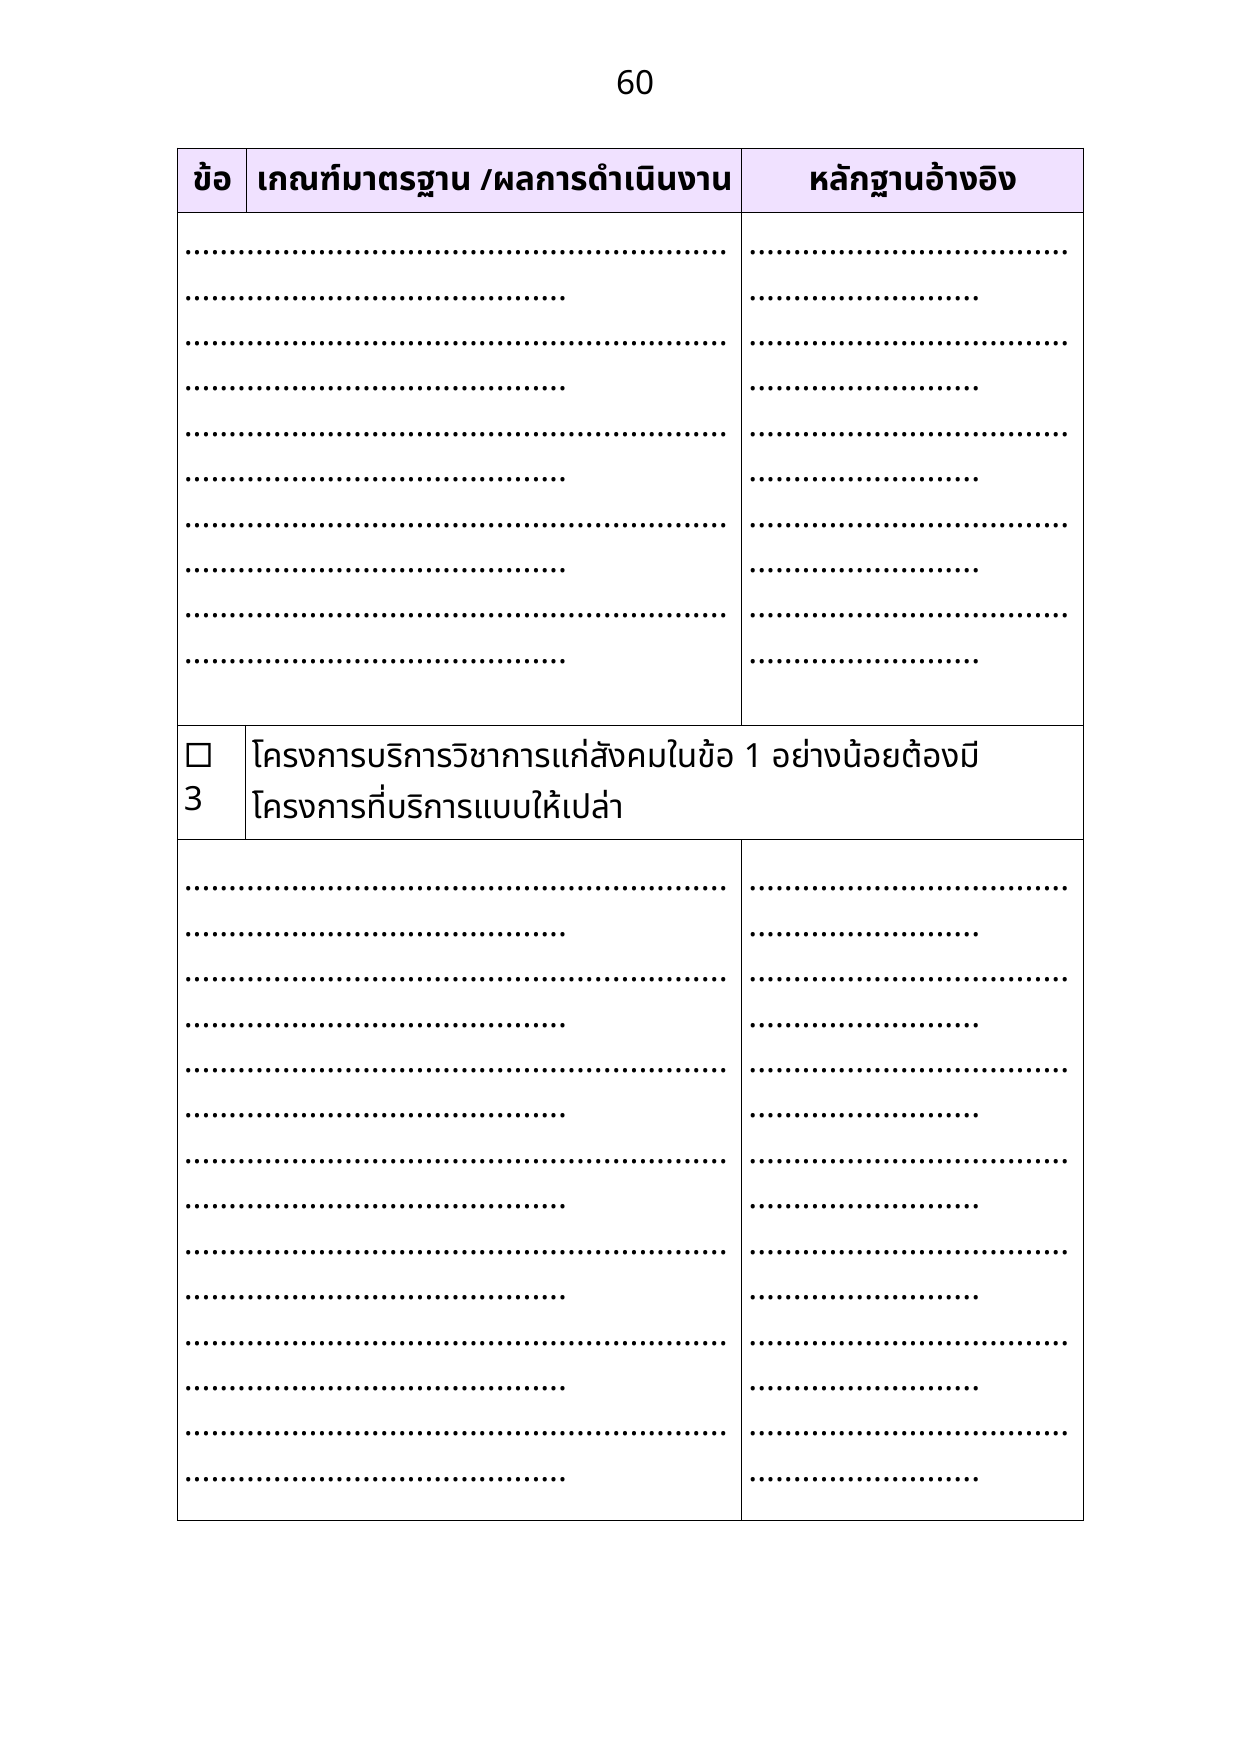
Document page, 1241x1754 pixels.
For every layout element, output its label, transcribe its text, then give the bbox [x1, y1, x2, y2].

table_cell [178, 213, 741, 725]
table_header หลักฐานอ้างอิง [742, 149, 1083, 212]
table_cell โครงการบริการวิชาการแก่สังคมในข้อ 1 อย่างน้อยต้องมีโครงการที่บริการแบบให้เปล่า [246, 726, 1083, 839]
table_cell 3 [178, 726, 245, 839]
table_cell .............................................................. .............................................................. .............................................................. .............................................................. .............................................................. .............................................................. .............................................................. [742, 840, 1083, 1520]
table_header เกณฑ์มาตรฐาน /ผลการดำเนินงาน [247, 149, 741, 212]
table_header ข้อ [178, 149, 246, 212]
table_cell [742, 213, 1083, 725]
table_cell ........................................................................................................ ........................................................................................................ ........................................................................................................ ........................................................................................................ ........................................................................................................ ........................................................................................................ ........................................................................................................ [178, 840, 741, 1520]
